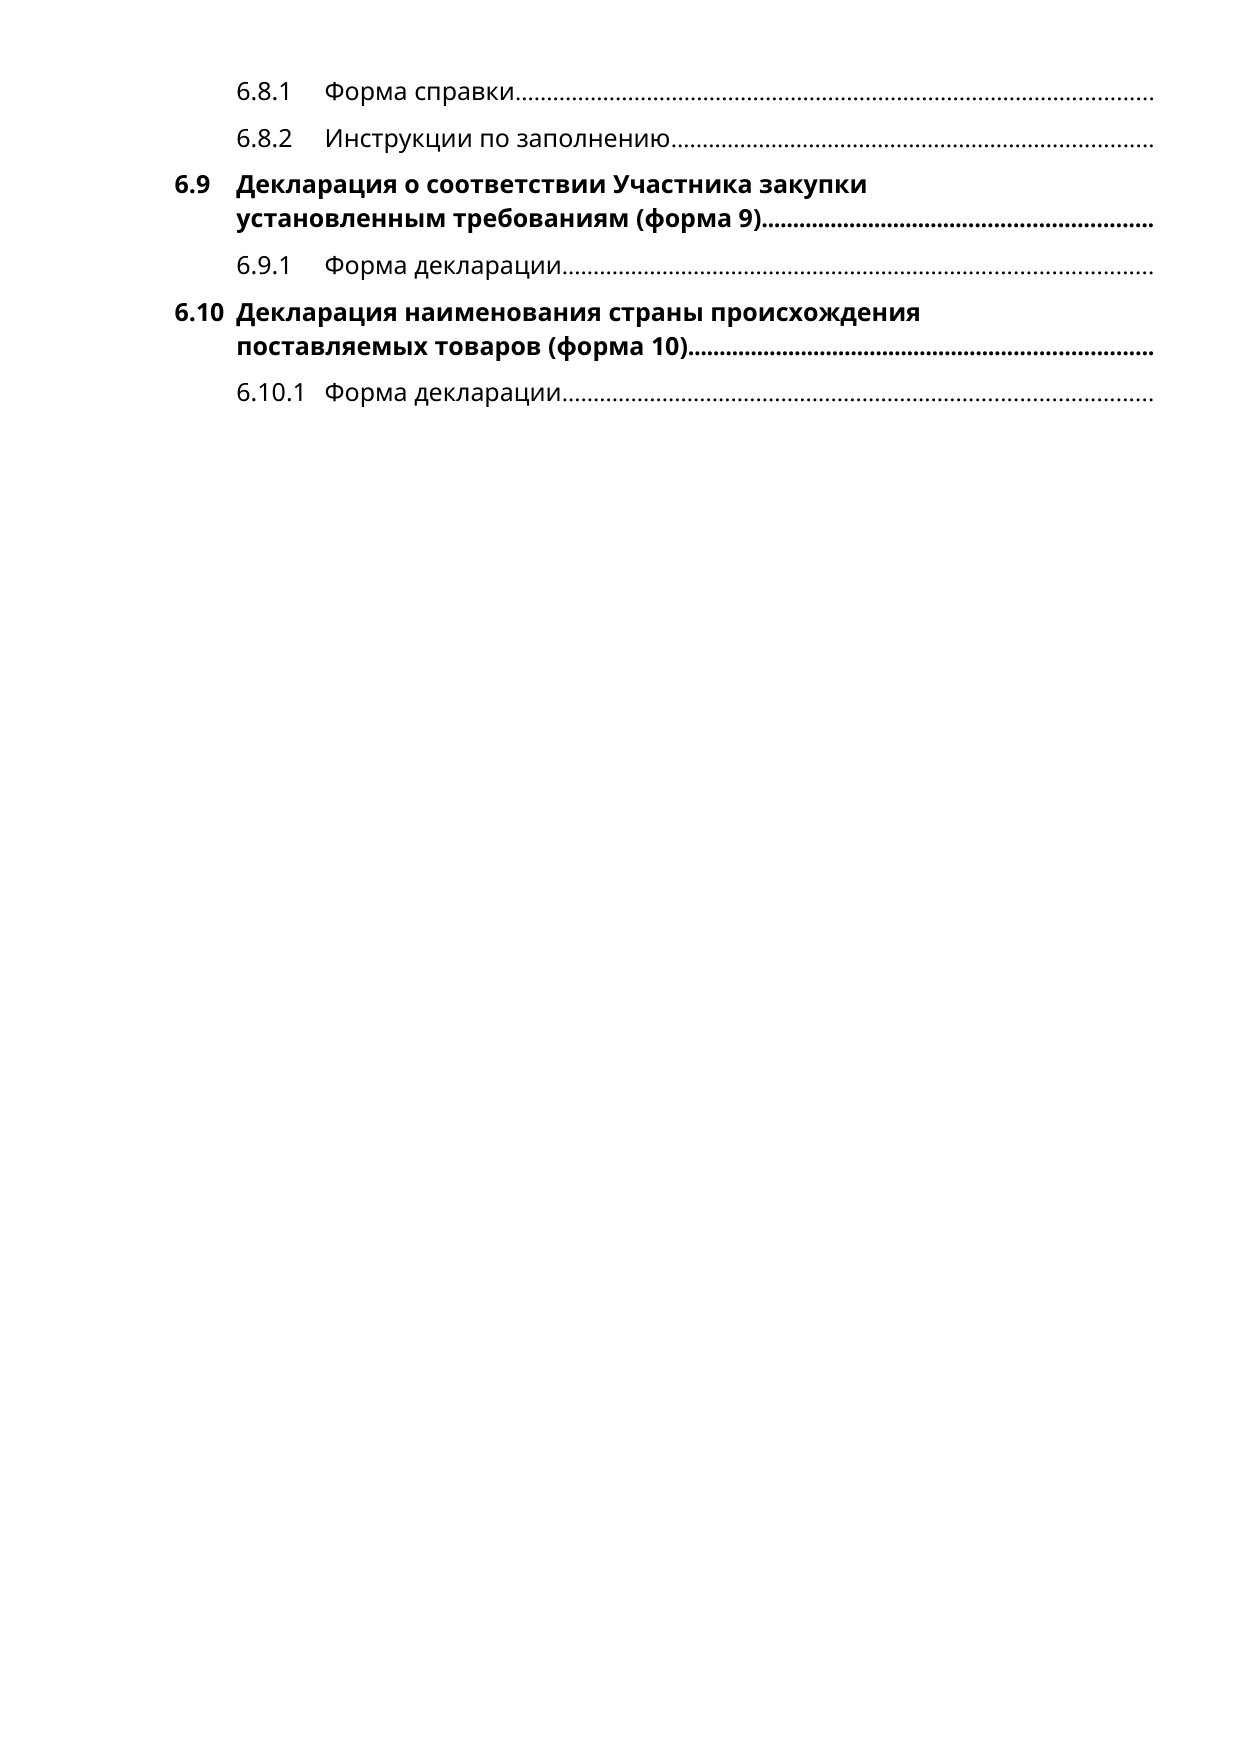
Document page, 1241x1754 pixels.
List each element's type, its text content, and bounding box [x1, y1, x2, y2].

text 6.8.1 Форма справки 40 [236, 74, 1063, 108]
text 6.10.1 Форма декларации 44 [236, 375, 1063, 409]
text 6.10 Декларация наименования страны происхождения поставляемых товаров (форма 10) 44 [174, 294, 1063, 362]
text 6.9 Декларация о соответствии Участника закупки установленным требованиям (форма 9) 42 [174, 167, 1063, 235]
text 6.8.2 Инструкции по заполнению 41 [236, 120, 1063, 154]
text 6.9.1 Форма декларации 42 [236, 248, 1063, 282]
